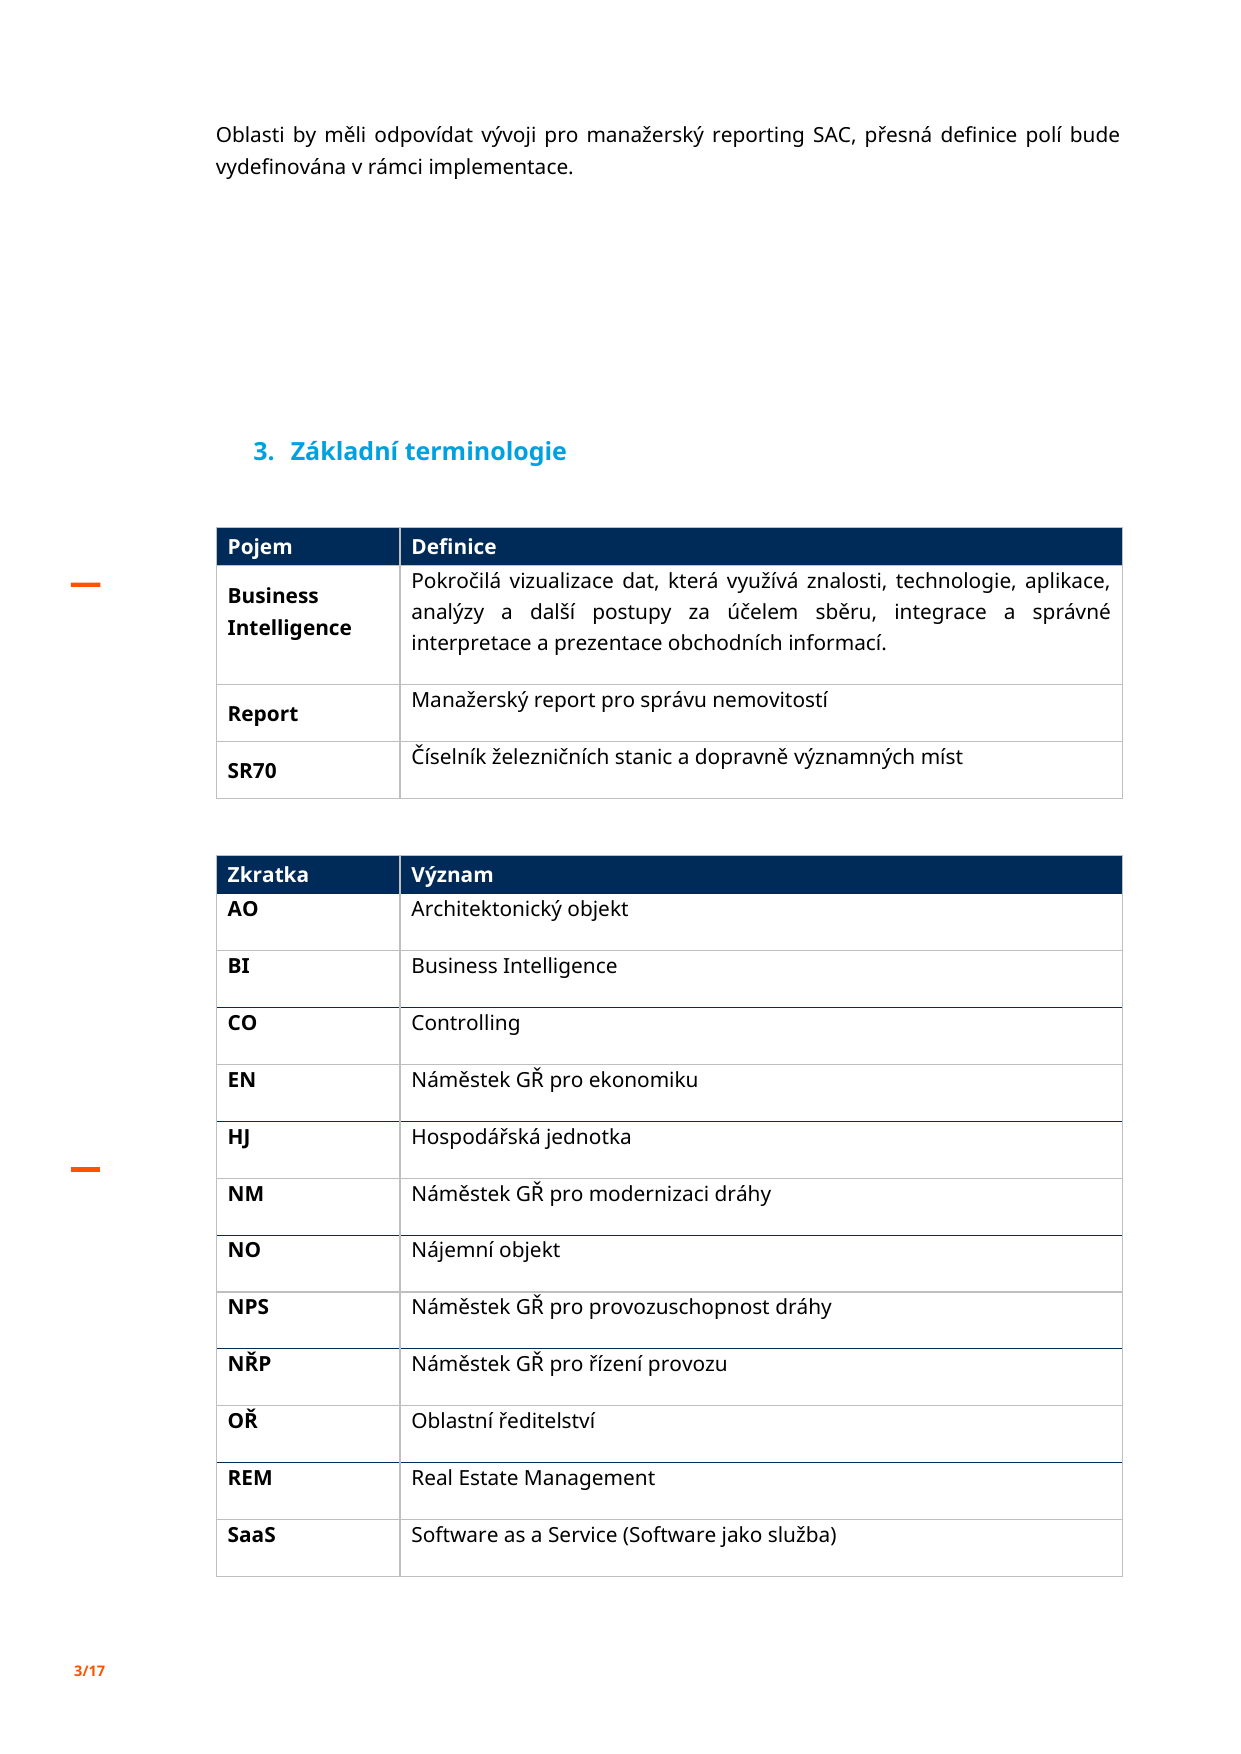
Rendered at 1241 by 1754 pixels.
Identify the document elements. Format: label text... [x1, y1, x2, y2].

table_cell Controlling [401, 1008, 1122, 1064]
table_cell NŘP [217, 1349, 399, 1405]
text Oblasti by měli odpovídat vývoji pro manažerský reporting SAC, přesná definice polí bude vydefinována v rámci implementace. [216, 121, 1122, 180]
table_cell Business Intelligence [217, 566, 399, 684]
table_cell CO [217, 1008, 399, 1064]
table_cell Náměstek GŘ pro provozuschopnost dráhy [401, 1293, 1122, 1348]
table_cell NPS [217, 1293, 399, 1348]
table_cell HJ [217, 1122, 399, 1178]
table_cell Hospodářská jednotka [401, 1122, 1122, 1178]
table_cell SaaS [217, 1520, 399, 1576]
table_cell SR70 [217, 742, 399, 798]
table_cell Oblastní ředitelství [401, 1406, 1122, 1462]
table_cell Číselník železničních stanic a dopravně významných míst [401, 742, 1122, 798]
table_cell OŘ [217, 1406, 399, 1462]
table_cell EN [217, 1065, 399, 1121]
table_cell NO [217, 1236, 399, 1291]
table_cell Nájemní objekt [401, 1236, 1122, 1291]
table_cell Real Estate Management [401, 1463, 1122, 1519]
table_cell AO [217, 894, 399, 950]
table_header Pojem [217, 528, 399, 565]
table_cell Náměstek GŘ pro modernizaci dráhy [401, 1179, 1122, 1234]
table_header Definice [401, 528, 1122, 565]
table_cell Pokročilá vizualizace dat, která využívá znalosti, technologie, aplikace, analýzy a další postupy za účelem sběru, integrace a správné interpretace a prezentace obchodních informací. [401, 566, 1122, 684]
table_cell Manažerský report pro správu nemovitostí [401, 685, 1122, 741]
table_cell Architektonický objekt [401, 894, 1122, 950]
table_cell Report [217, 685, 399, 741]
table_cell Software as a Service (Software jako služba) [401, 1520, 1122, 1576]
table_cell Náměstek GŘ pro ekonomiku [401, 1065, 1122, 1121]
table_cell BI [217, 951, 399, 1007]
table_cell NM [217, 1179, 399, 1234]
table_cell Business Intelligence [401, 951, 1122, 1007]
table_header Zkratka [217, 856, 399, 893]
table_cell REM [217, 1463, 399, 1519]
list Základní terminologie [253, 433, 1122, 467]
table_cell Náměstek GŘ pro řízení provozu [401, 1349, 1122, 1405]
table_header Význam [401, 856, 1122, 893]
